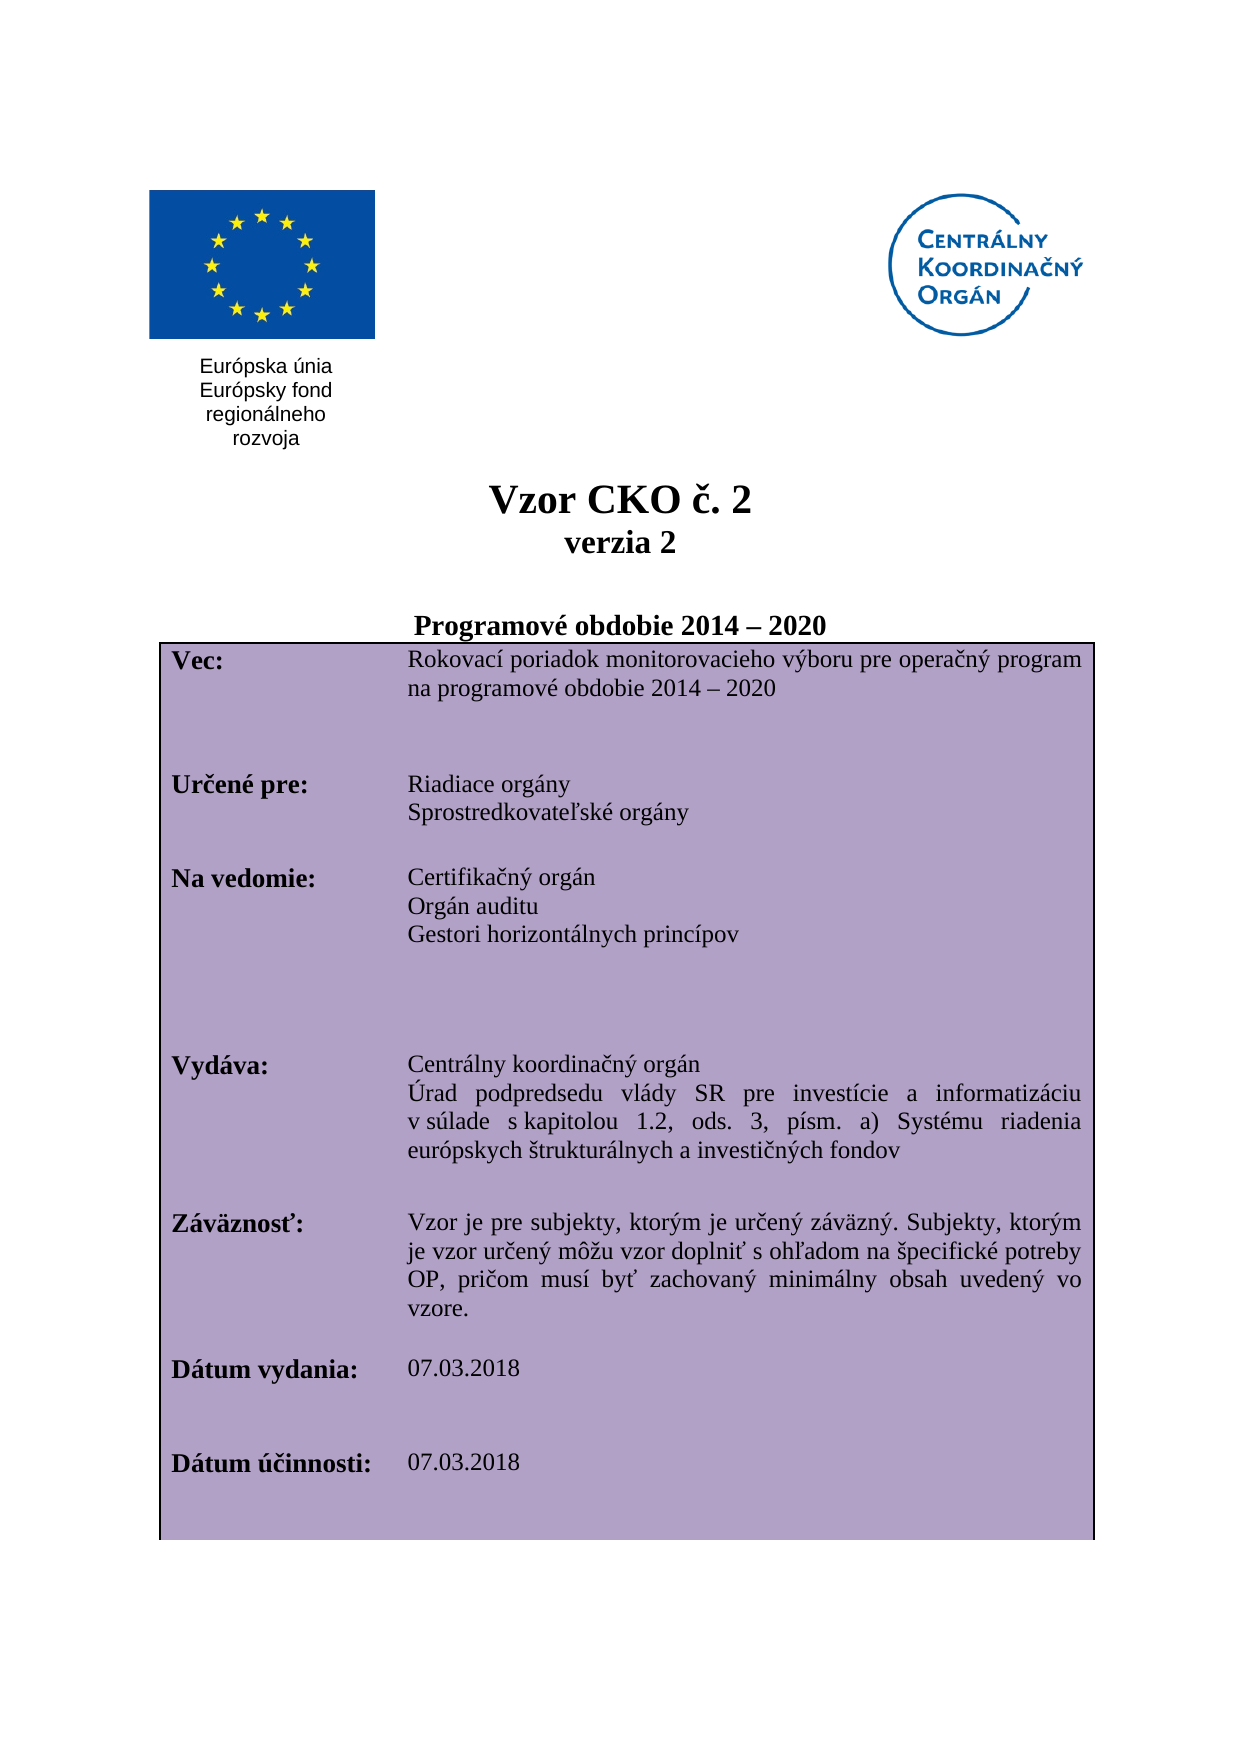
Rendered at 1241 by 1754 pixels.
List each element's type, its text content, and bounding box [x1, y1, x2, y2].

text Programové obdobie 2014 – 2020 [148, 608, 1093, 642]
table_cell [396, 1447, 1093, 1540]
table_header Rokovací poriadok monitorovacieho výboru pre operačný program na programové obdobie 2014 – 2020 [396, 644, 1093, 769]
text Európsky fond regionálneho [148, 378, 384, 426]
text Európska únia [148, 354, 384, 378]
table_cell Na vedomie: [161, 862, 396, 1049]
picture [884, 191, 1084, 335]
table_cell [396, 1353, 1093, 1447]
table_cell Riadiace orgány Sprostredkovateľské orgány [396, 769, 1093, 862]
table_cell Určené pre: [161, 769, 396, 862]
table_cell Certifikačný orgán Orgán auditu Gestori horizontálnych princípov [396, 862, 1093, 1049]
table_cell Centrálny koordinačný orgán Úrad podpredsedu vlády SR pre investície a informatizáciu v súlade s kapitolou 1.2, ods. 3, písm. a) Systému riadenia európskych štrukturálnych a investičných fondov [396, 1049, 1093, 1207]
text verzia [148, 522, 1093, 560]
table_cell Dátum účinnosti: [161, 1447, 396, 1540]
text rozvoja [148, 426, 384, 450]
table_cell Záväznosť: [161, 1207, 396, 1353]
table_cell Vydáva: [161, 1049, 396, 1207]
table_cell Dátum vydania: [161, 1353, 396, 1447]
text Vzor CKO č. [148, 474, 1093, 522]
table_header Vec: [161, 644, 396, 769]
table_cell [396, 1207, 1093, 1353]
